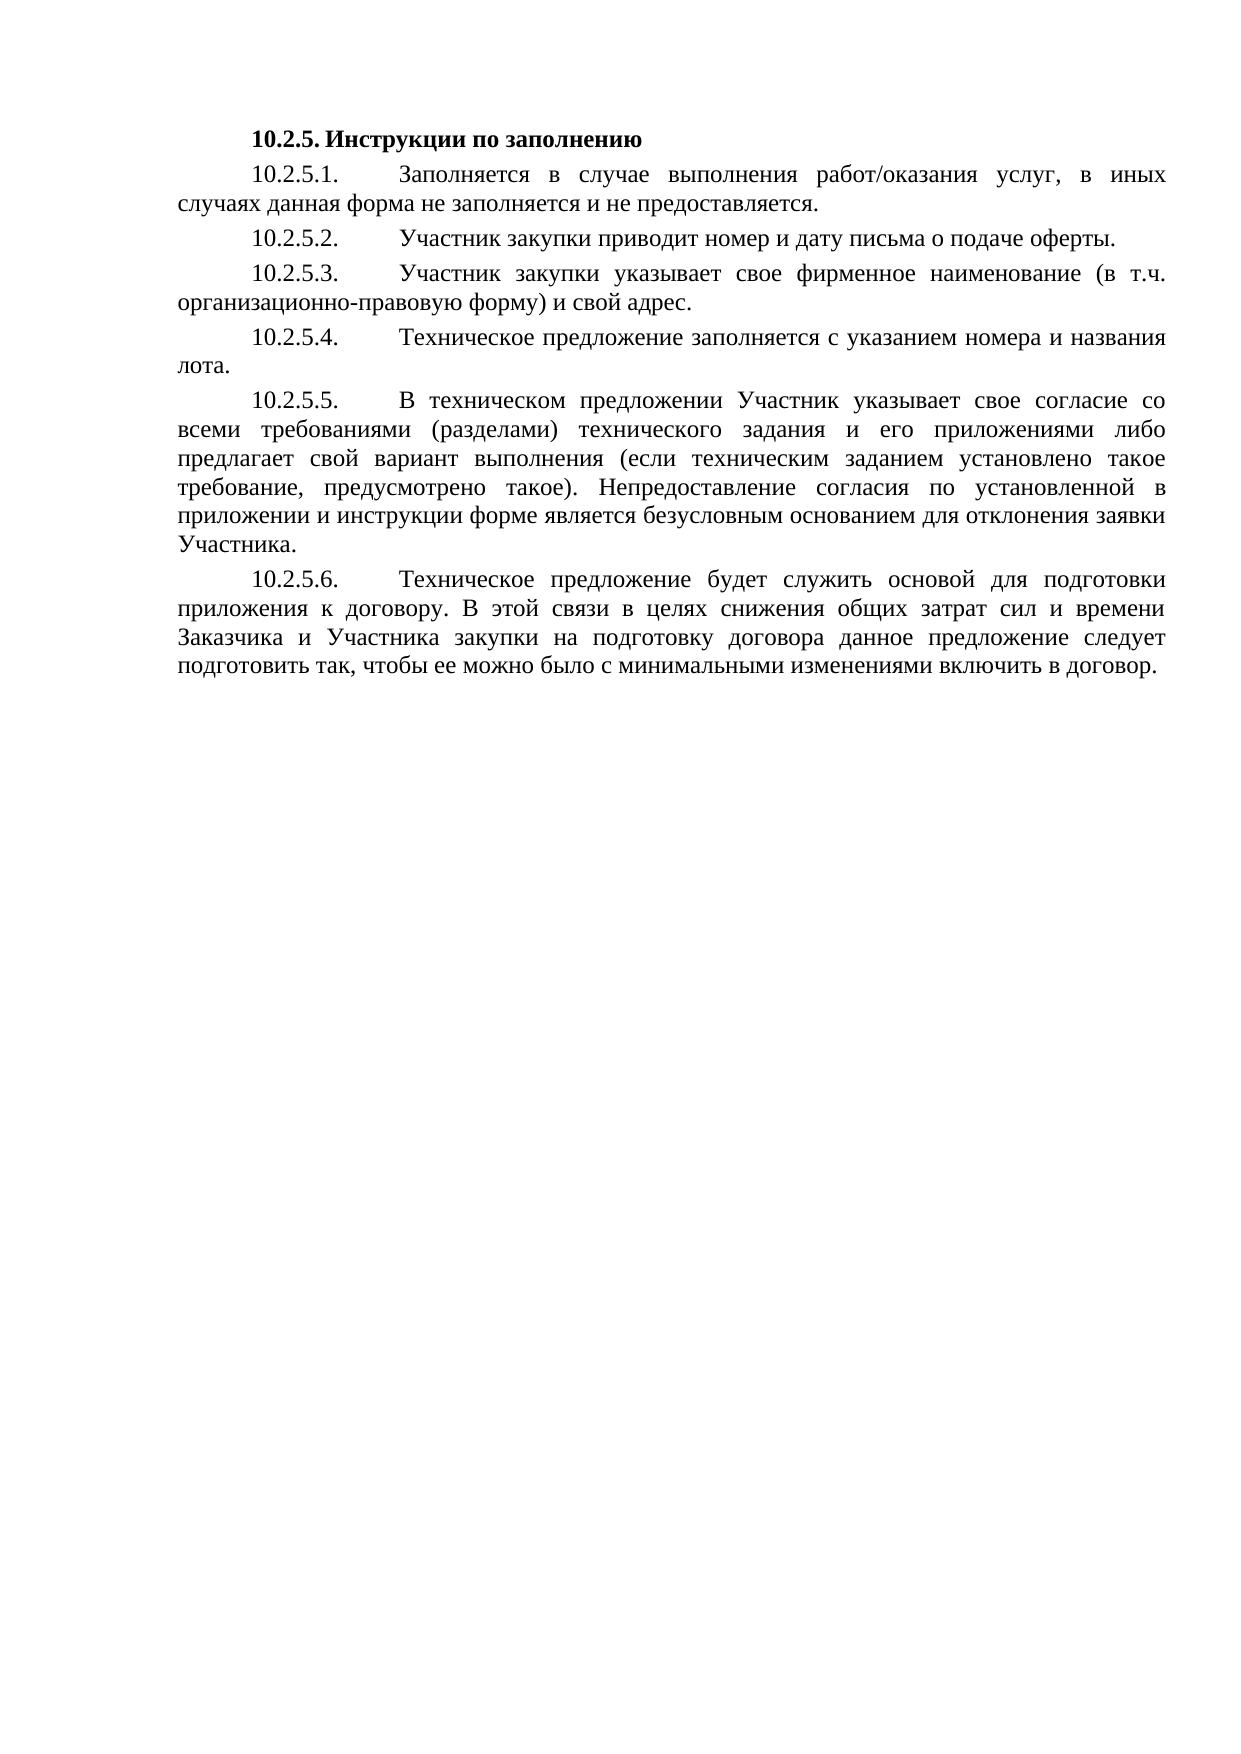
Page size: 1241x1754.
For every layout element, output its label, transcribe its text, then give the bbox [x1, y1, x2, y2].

list Участник закупки приводит номер и дату письма о подаче оферты. [177, 223, 1167, 252]
list Участник закупки указывает свое фирменное наименование (в т.ч. организационно-правовую форму) и свой адрес. [177, 258, 1167, 316]
list Техническое предложение заполняется с указанием номера и названия лота. [177, 322, 1167, 379]
list Заполняется в случае выполнения работ/оказания услуг, в иных случаях данная форма не заполняется и не предоставляется. [177, 159, 1167, 217]
list Инструкции по заполнению [177, 124, 1167, 153]
list В техническом предложении Участник указывает свое согласие со всеми требованиями (разделами) технического задания и его приложениями либо предлагает свой вариант выполнения (если техническим заданием установлено такое требование, предусмотрено такое). Непредоставление согласия по установленной в приложении и инструкции форме является безусловным основанием для отклонения заявки Участника. [177, 386, 1167, 558]
list Техническое предложение будет служить основой для подготовки приложения к договору. В этой связи в целях снижения общих затрат сил и времени Заказчика и Участника закупки на подготовку договора данное предложение следует подготовить так, чтобы ее можно было с минимальными изменениями включить в договор. [177, 564, 1167, 679]
